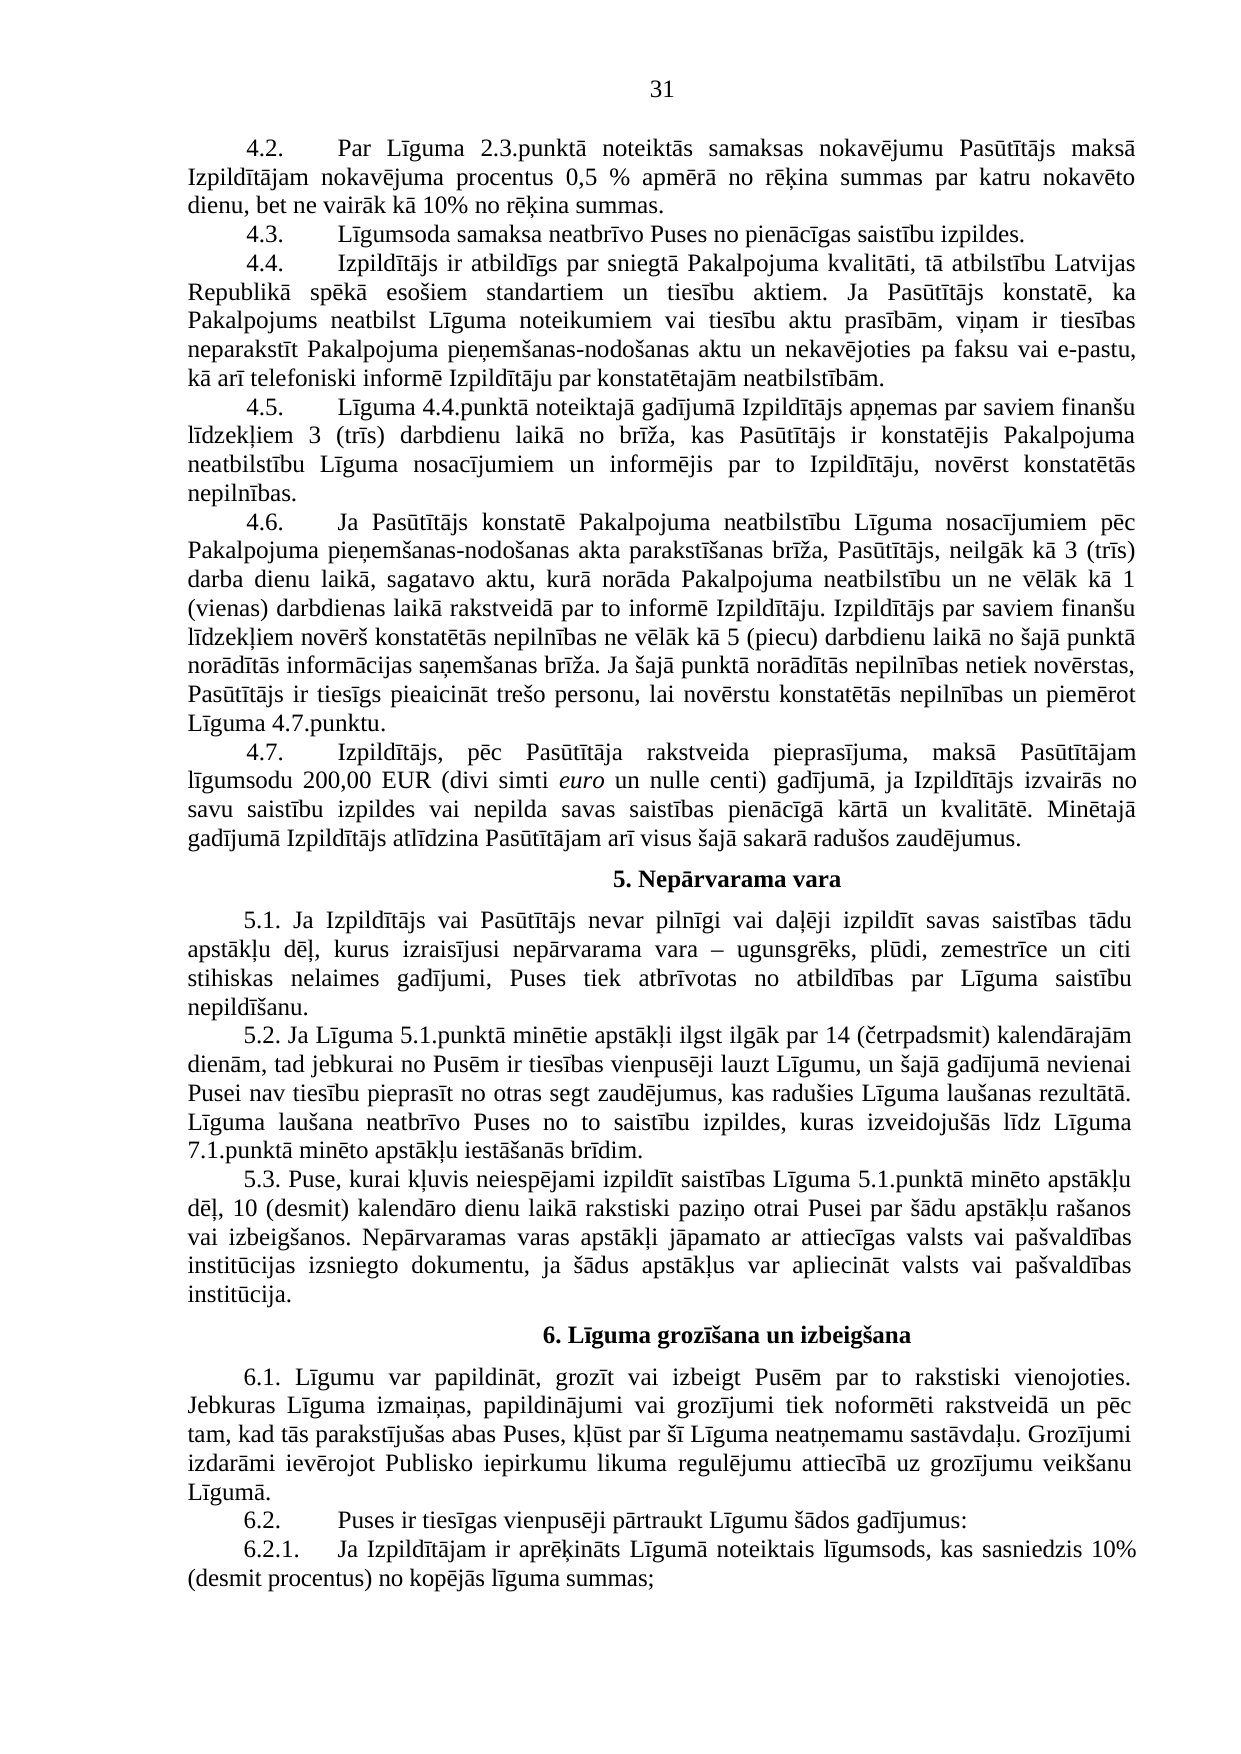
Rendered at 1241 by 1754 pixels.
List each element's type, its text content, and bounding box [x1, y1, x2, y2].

text 5.1. Ja Izpildītājs vai Pasūtītājs nevar pilnīgi vai daļēji izpildīt savas saistības tādu apstākļu dēļ, kurus izraisījusi nepārvarama vara – ugunsgrēks, plūdi, zemestrīce un citi stihiskas nelaimes gadījumi, Puses tiek atbrīvotas no atbildības par Līguma saistību nepildīšanu. [187, 905, 1132, 1020]
list Ja Pasūtītājs konstatē Pakalpojuma neatbilstību Līguma nosacījumiem pēc Pakalpojuma pieņemšanas-nodošanas akta parakstīšanas brīža, Pasūtītājs, neilgāk kā 3 (trīs) darba dienu laikā, sagatavo aktu, kurā norāda Pakalpojuma neatbilstību un ne vēlāk kā 1 (vienas) darbdienas laikā rakstveidā par to informē Izpildītāju. Izpildītājs par saviem finanšu līdzekļiem novērš konstatētās nepilnības ne vēlāk kā 5 (piecu) darbdienu laikā no šajā punktā norādītās informācijas saņemšanas brīža. Ja šajā punktā norādītās nepilnības netiek novērstas, Pasūtītājs ir tiesīgs pieaicināt trešo personu, lai novērstu konstatētās nepilnības un piemērot Līguma 4.7.punktu. [187, 507, 1137, 737]
text 6. Līguma grozīšana un izbeigšana [187, 1320, 1211, 1349]
list Izpildītājs, pēc Pasūtītāja rakstveida pieprasījuma, maksā Pasūtītājam līgumsodu 200,00 EUR (divi simti euro un nulle centi) gadījumā, ja Izpildītājs izvairās no savu saistību izpildes vai nepilda savas saistības pienācīgā kārtā un kvalitātē. Minētajā gadījumā Izpildītājs atlīdzina Pasūtītājam arī visus šajā sakarā radušos zaudējumus. [187, 737, 1137, 852]
list Puses ir tiesīgas vienpusēji pārtraukt Līgumu šādos gadījumus: [187, 1505, 1137, 1534]
text 6.1. Līgumu var papildināt, grozīt vai izbeigt Pusēm par to rakstiski vienojoties. Jebkuras Līguma izmaiņas, papildinājumi vai grozījumi tiek noformēti rakstveidā un pēc tam, kad tās parakstījušas abas Puses, kļūst par šī Līguma neatņemamu sastāvdaļu. Grozījumi izdarāmi ievērojot Publisko iepirkumu likuma regulējumu attiecībā uz grozījumu veikšanu Līgumā. [187, 1362, 1132, 1505]
text 5.2. Ja Līguma 5.1.punktā minētie apstākļi ilgst ilgāk par 14 (četrpadsmit) kalendārajām dienām, tad jebkurai no Pusēm ir tiesības vienpusēji lauzt Līgumu, un šajā gadījumā nevienai Pusei nav tiesību pieprasīt no otras segt zaudējumus, kas radušies Līguma laušanas rezultātā. Līguma laušana neatbrīvo Puses no to saistību izpildes, kuras izveidojušās līdz Līguma 7.1.punktā minēto apstākļu iestāšanās brīdim. [187, 1020, 1132, 1164]
text 5.3. Puse, kurai kļuvis neiespējami izpildīt saistības Līguma 5.1.punktā minēto apstākļu dēļ, 10 (desmit) kalendāro dienu laikā rakstiski paziņo otrai Pusei par šādu apstākļu rašanos vai izbeigšanos. Nepārvaramas varas apstākļi jāpamato ar attiecīgas valsts vai pašvaldības institūcijas izsniegto dokumentu, ja šādus apstākļus var apliecināt valsts vai pašvaldības institūcija. [187, 1164, 1132, 1308]
list Izpildītājs ir atbildīgs par sniegtā Pakalpojuma kvalitāti, tā atbilstību Latvijas Republikā spēkā esošiem standartiem un tiesību aktiem. Ja Pasūtītājs konstatē, ka Pakalpojums neatbilst Līguma noteikumiem vai tiesību aktu prasībām, viņam ir tiesības neparakstīt Pakalpojuma pieņemšanas-nodošanas aktu un nekavējoties pa vai e-pastu, kā arī telefoniski informē Izpildītāju par konstatētajām neatbilstībām. [187, 248, 1137, 392]
list Par Līguma 2.3.punktā noteiktās samaksas nokavējumu Pasūtītājs maksā Izpildītājam nokavējuma procentus 0,5 % apmērā no rēķina summas par katru nokavēto dienu, bet ne vairāk kā 10% no rēķina summas. [187, 133, 1137, 219]
text 5. Nepārvarama vara [187, 864, 1211, 893]
list Līguma 4.4.punktā noteiktajā gadījumā Izpildītājs apņemas par saviem finanšu līdzekļiem 3 (trīs) darbdienu laikā no brīža, kas Pasūtītājs ir konstatējis Pakalpojuma neatbilstību Līguma nosacījumiem un informējis par to Izpildītāju, novērst konstatētās nepilnības. [187, 392, 1137, 507]
list Ja Izpildītājam ir aprēķināts Līgumā noteiktais līgumsods, kas sasniedzis 10% (desmit procentus) no kopējās līguma summas; [187, 1534, 1137, 1592]
list Līgumsoda samaksa neatbrīvo Puses no pienācīgas saistību izpildes. [187, 219, 1137, 248]
